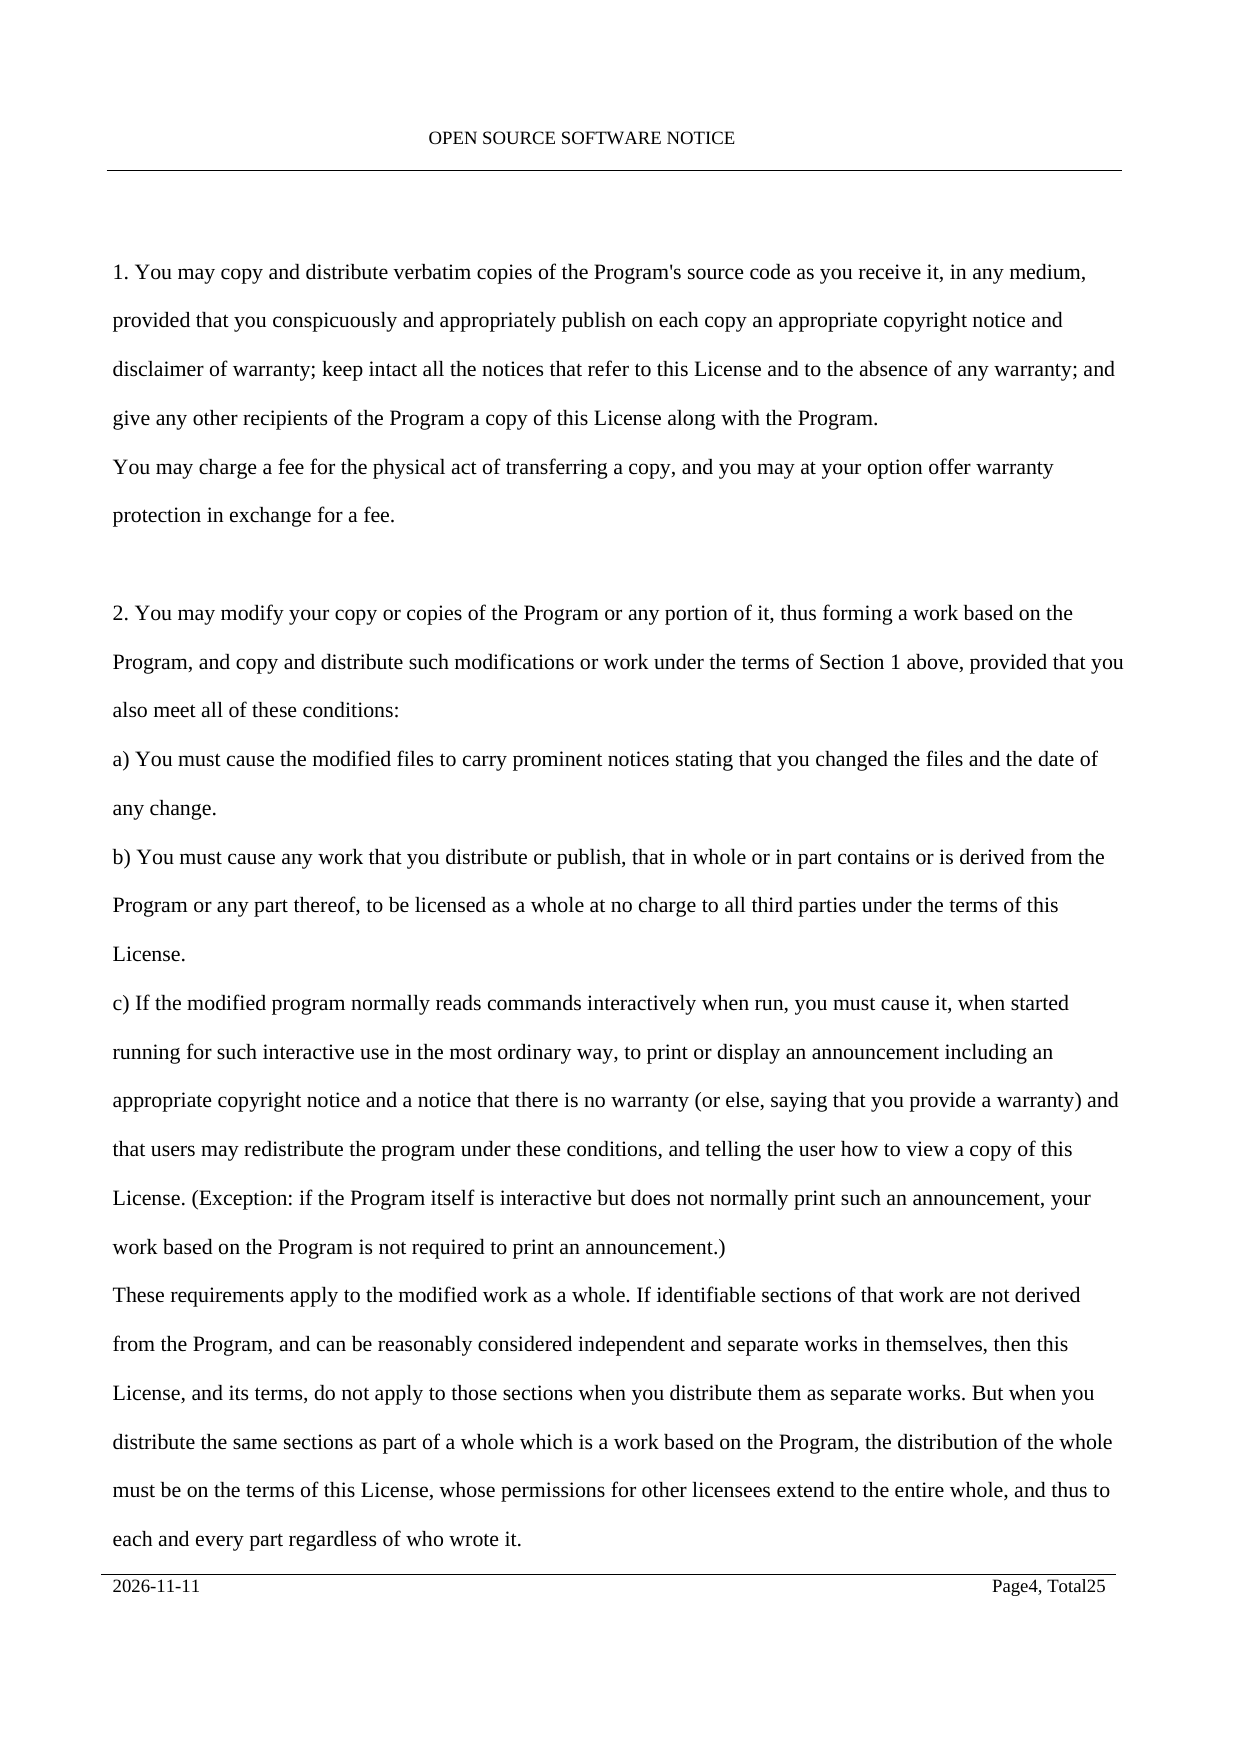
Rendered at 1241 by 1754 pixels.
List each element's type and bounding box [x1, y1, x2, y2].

text [112, 206, 1128, 1555]
